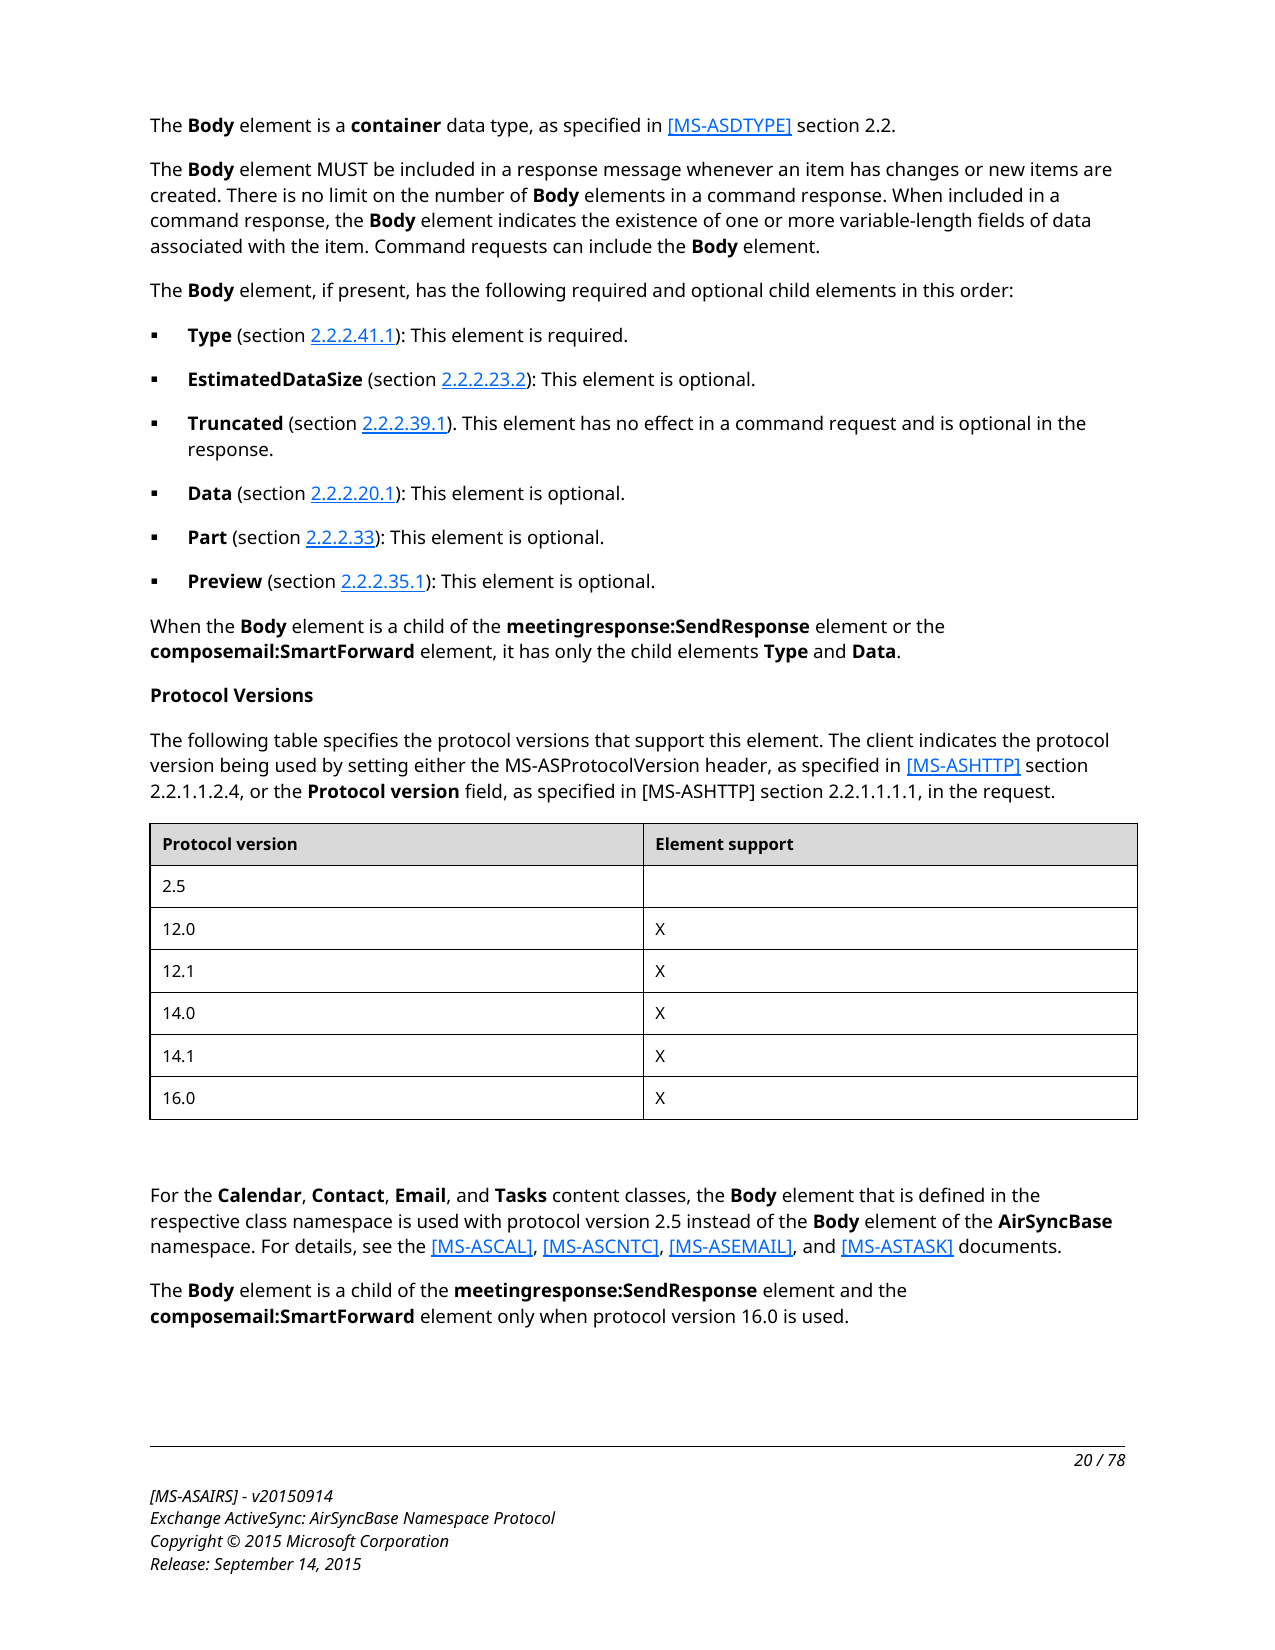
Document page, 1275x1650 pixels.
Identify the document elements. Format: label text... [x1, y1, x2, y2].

table_cell [644, 866, 1137, 907]
table_header Element support [644, 824, 1137, 865]
table_cell 14.0 [151, 993, 643, 1034]
text The Body element is a container data type, as specified in [MS-ASDTYPE] section 2.2. [150, 112, 1125, 138]
list EstimatedDataSize (section 2.2.2.23.2): This element is optional. [150, 366, 1125, 392]
text When the Body element is a child of the meetingresponse:SendResponse element or the composemail:SmartForward element, it has only the child elements Type and Data. [150, 613, 1125, 664]
table_cell 14.1 [151, 1035, 643, 1076]
text Protocol Versions [150, 683, 1125, 708]
list Preview (section 2.2.2.35.1): This element is optional. [150, 569, 1125, 594]
table_cell X [644, 993, 1137, 1034]
list Data (section 2.2.2.20.1): This element is optional. [150, 480, 1125, 506]
table_cell 12.0 [151, 908, 643, 949]
text The Body element, if present, has the following required and optional child elements in this order: [150, 278, 1125, 303]
text The Body element MUST be included in a response message whenever an item has changes or new items are created. There is no limit on the number of Body elements in a command response. When included in a command response, the Body element indicates the existence of one or more variable-length fields of data associated with the item. Command requests can include the Body element. [150, 157, 1125, 259]
table_cell X [644, 950, 1137, 992]
table_cell 2.5 [151, 866, 643, 907]
table_cell 12.1 [151, 950, 643, 992]
text The Body element is a child of the meetingresponse:SendResponse element and the composemail:SmartForward element only when protocol version 16.0 is used. [150, 1278, 1125, 1329]
list Type (section 2.2.2.41.1): This element is required. [150, 322, 1125, 347]
text The following table specifies the protocol versions that support this element. The client indicates the protocol version being used by setting either the MS-ASProtocolVersion header, as specified in [MS-ASHTTP] section 2.2.1.1.2.4, or the Protocol version field, as specified in [MS-ASHTTP] section 2.2.1.1.1.1, in the request. [150, 727, 1125, 804]
table_cell X [644, 1035, 1137, 1076]
list Part (section 2.2.2.33): This element is optional. [150, 524, 1125, 550]
text For the Calendar, Contact, Email, and Tasks content classes, the Body element that is defined in the respective class namespace is used with protocol version 2.5 instead of the Body element of the AirSyncBase namespace. For details, see the [MS-ASCAL], [MS-ASCNTC], [MS-ASEMAIL], and [MS-ASTASK] documents. [150, 1182, 1125, 1259]
table_cell 16.0 [151, 1077, 643, 1118]
table_cell X [644, 1077, 1137, 1118]
table_header Protocol version [151, 824, 643, 865]
table_cell X [644, 908, 1137, 949]
list Truncated (section 2.2.2.39.1). This element has no effect in a command request and is optional in the response. [150, 410, 1125, 461]
